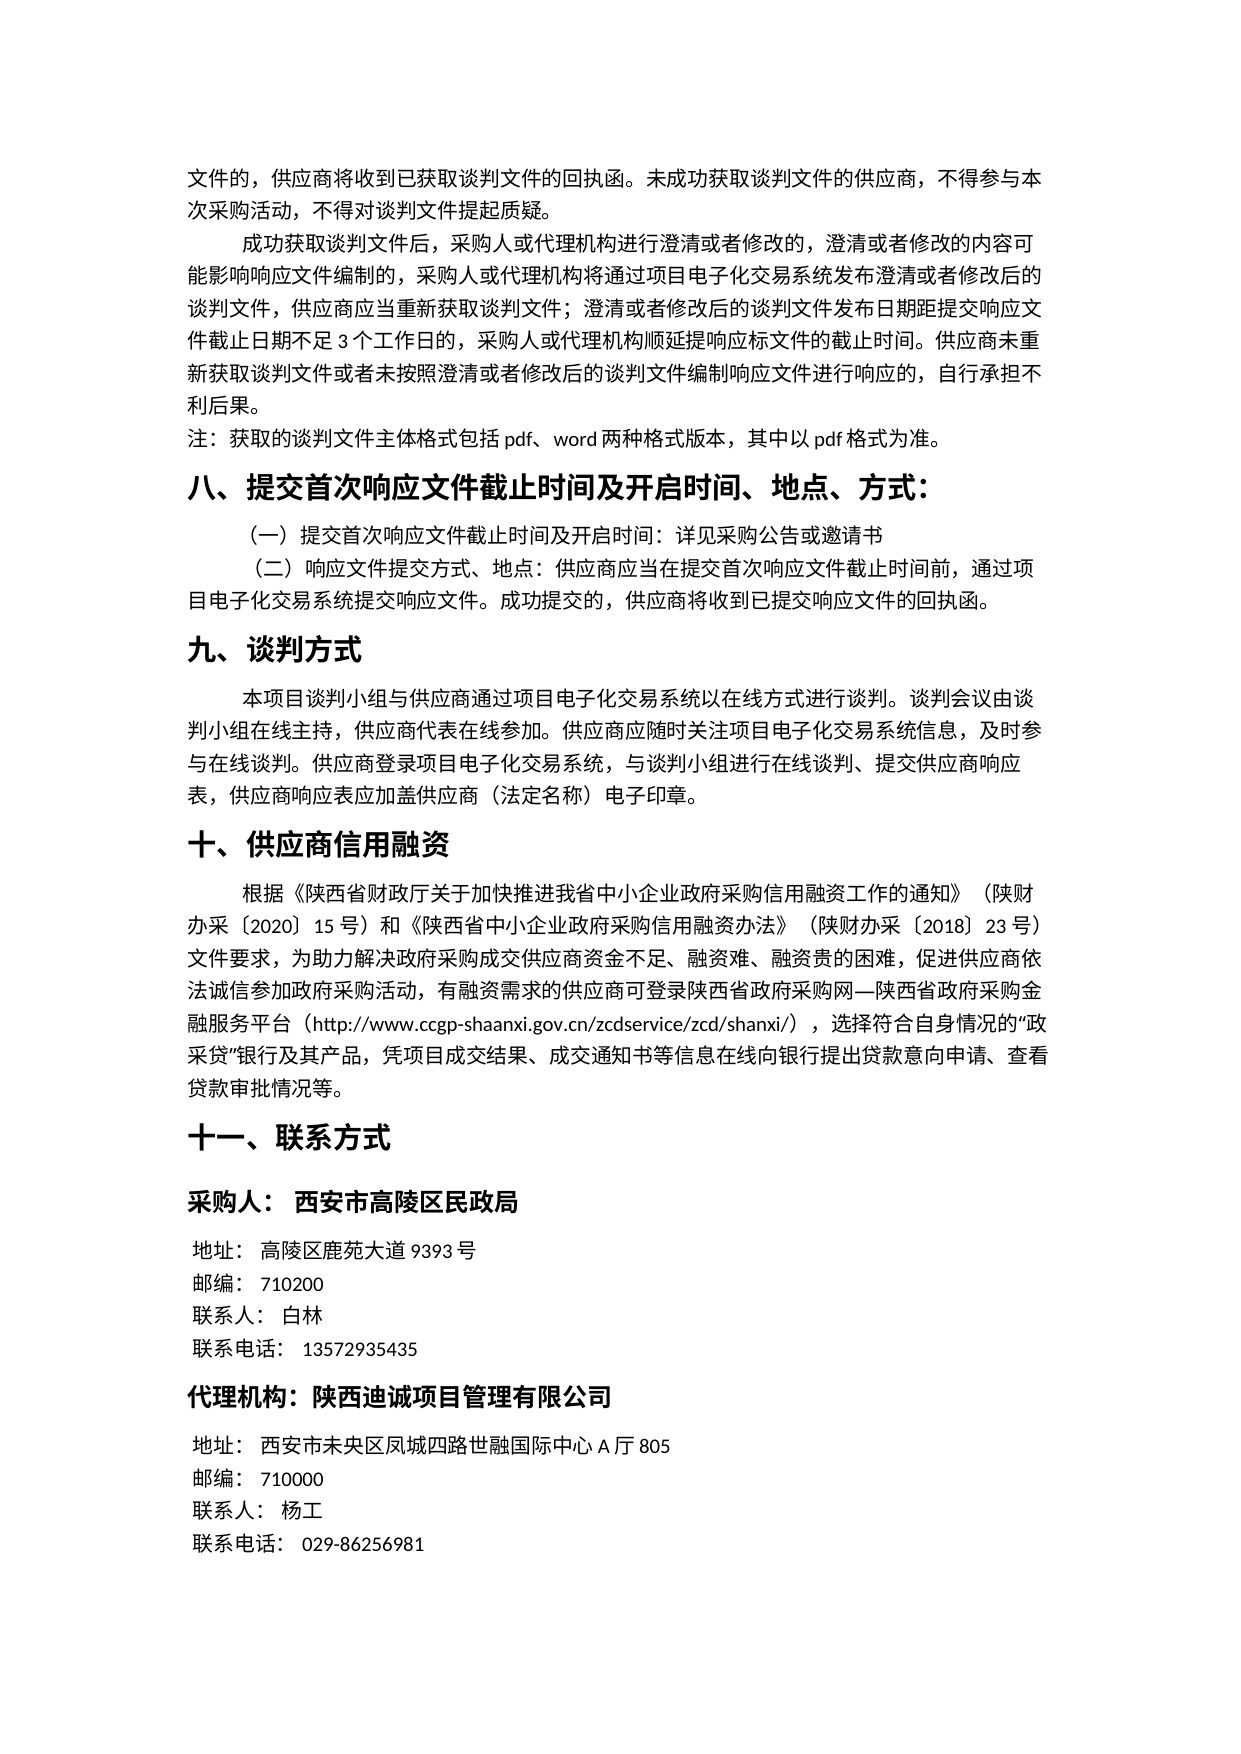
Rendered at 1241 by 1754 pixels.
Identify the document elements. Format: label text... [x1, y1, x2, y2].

text 采购人： 西安市高陵区民政局 [187, 1169, 1053, 1234]
text 八、提交首次响应文件截止时间及开启时间、地点、方式： [187, 454, 1053, 519]
text 成功获取谈判文件后，采购人或代理机构进行澄清或者修改的，澄清或者修改的内容可能影响响应文件编制的，采购人或代理机构将通过项目电子化交易系统发布澄清或者修改后的谈判文件，供应商应当重新获取谈判文件；澄清或者修改后的谈判文件发布日期距提交响应文件截止日期不足3个工作日的，采购人或代理机构顺延提响应标文件的截止时间。供应商未重新获取谈判文件或者未按照澄清或者修改后的谈判文件编制响应文件进行响应的，自行承担不利后果。 [187, 227, 1053, 422]
text 邮编： 710000 [187, 1462, 1053, 1494]
text 代理机构：陕西迪诚项目管理有限公司 [187, 1364, 1053, 1429]
text 联系人： 杨工 [187, 1494, 1053, 1527]
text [187, 162, 1053, 227]
text 联系电话： 029-86256981 [187, 1527, 1053, 1559]
text 联系人： 白林 [187, 1299, 1053, 1332]
text 十一、联系方式 [187, 1104, 1053, 1169]
text 地址： 高陵区鹿苑大道9393号 [187, 1234, 1053, 1267]
text 联系电话： 13572935435 [187, 1332, 1053, 1364]
text 九、谈判方式 [187, 617, 1053, 682]
text 本项目谈判小组与供应商通过项目电子化交易系统以在线方式进行谈判。谈判会议由谈判小组在线主持，供应商代表在线参加。供应商应随时关注项目电子化交易系统信息，及时参与在线谈判。供应商登录项目电子化交易系统，与谈判小组进行在线谈判、提交供应商响应表，供应商响应表应加盖供应商（法定名称）电子印章。 [187, 682, 1053, 812]
text 邮编： 710200 [187, 1267, 1053, 1299]
text （二）响应文件提交方式、地点：供应商应当在提交首次响应文件截止时间前，通过项目电子化交易系统提交响应文件。成功提交的，供应商将收到已提交响应文件的回执函。 [187, 552, 1053, 617]
text 地址： 西安市未央区凤城四路世融国际中心A厅805 [187, 1429, 1053, 1462]
text 注：获取的谈判文件主体格式包括pdf、word两种格式版本，其中以pdf格式为准。 [187, 422, 1053, 454]
text 根据《陕西省财政厅关于加快推进我省中小企业政府采购信用融资工作的通知》（陕财办采〔2020〕15 号）和《陕西省中小企业政府采购信用融资办法》（陕财办采〔2018〕23 号）文件要求，为助力解决政府采购成交供应商资金不足、融资难、融资贵的困难，促进供应商依法诚信参加政府采购活动，有融资需求的供应商可登录陕西省政府采购网—陕西省政府采购金融服务平台（http://www.ccgp-shaanxi.gov.cn/zcdservice/zcd/shanxi/），选择符合自身情况的“政采贷”银行及其产品，凭项目成交结果、成交通知书等信息在线向银行提出贷款意向申请、查看贷款审批情况等。 [187, 877, 1053, 1104]
text 十、供应商信用融资 [187, 812, 1053, 877]
text （一）提交首次响应文件截止时间及开启时间：详见采购公告或邀请书 [187, 519, 1053, 552]
